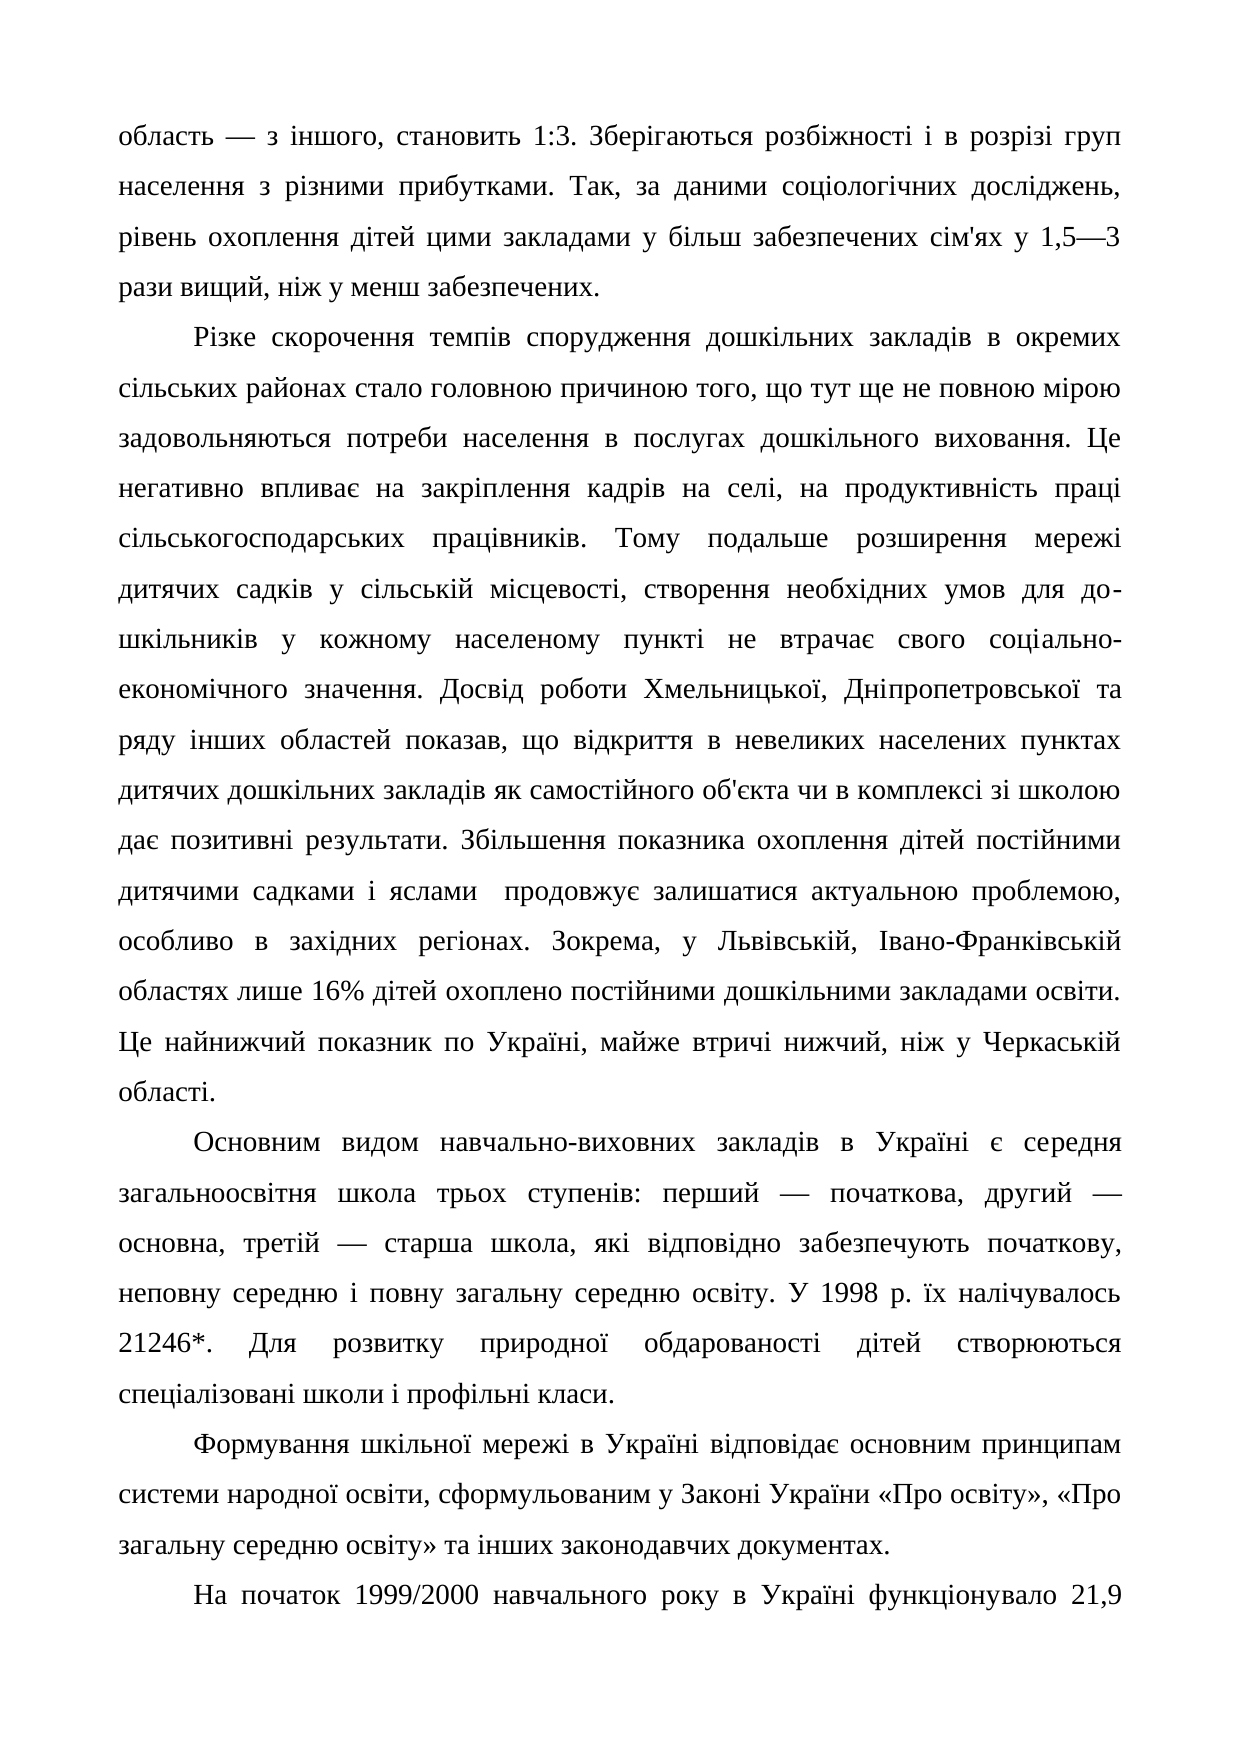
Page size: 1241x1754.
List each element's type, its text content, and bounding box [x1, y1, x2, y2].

text Основним видом навчально-виховних закладів в Україні є середня загальноосвітня школа трьох ступенів: перший — початкова, другий — основна, третій — старша школа, які відповідно забезпечують початкову, неповну середню і повну загальну середню освіту. У 1998 р. їх налічувалось 21246*. Для розвитку природної обдарованості дітей створюються спеціалізовані школи і профільні класи. [118, 1124, 1122, 1409]
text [118, 118, 1122, 303]
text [118, 1577, 1122, 1611]
text Різке скорочення темпів спорудження дошкільних закладів в окремих сільських районах стало головною причиною того, що тут ще не повною мірою задовольняються потреби населення в послугах дошкільного виховання. Це негативно впливає на закріплення кадрів на селі, на продуктивність праці сільськогосподарських працівників. Тому подальше розширення мережі дитячих садків у сільській місцевості, створення необхідних умов для дошкільників у кожному населеному пункті не втрачає свого соціально-економічного значення. Досвід роботи Хмельницької, Дніпропетровської та ряду інших областей показав, що відкриття в невеликих населених пунктах дитячих дошкільних закладів як самостійного об'єкта чи в комплексі зі школою дає позитивні результати. Збільшення показника охоплення дітей постійними дитячими садками і яслами продовжує залишатися актуальною проблемою, особливо в західних регіонах. Зокрема, у Львівській, Івано-Франківській областях лише 16% дітей охоплено постійними дошкільними закладами освіти. Це найнижчий показник по Україні, майже втричі нижчий, ніж у Черкаській області. [118, 319, 1122, 1108]
text Формування шкільної мережі в Україні відповідає основним принципам системи народної освіти, сформульованим у Законі України «Про освіту», «Про загальну середню освіту» та інших законодавчих документах. [118, 1426, 1122, 1560]
